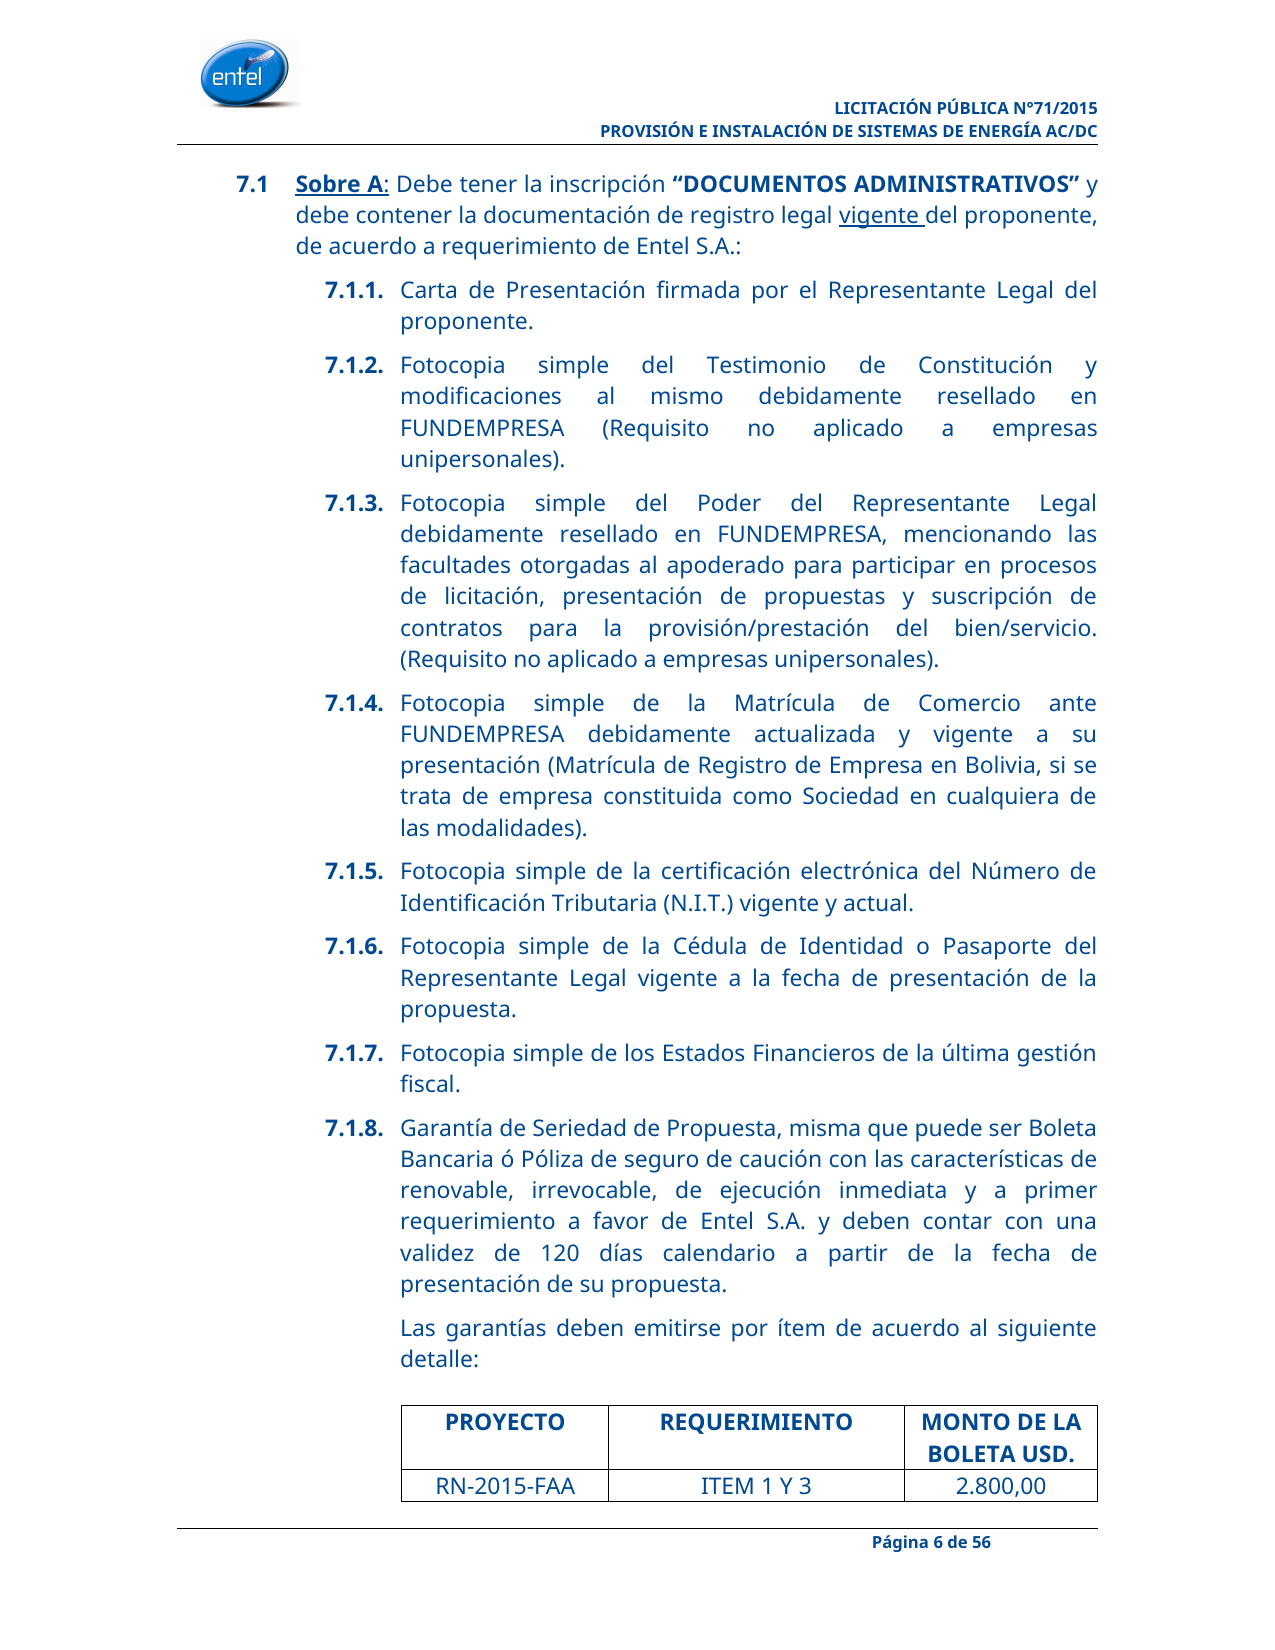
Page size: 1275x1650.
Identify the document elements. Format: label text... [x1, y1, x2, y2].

list Carta de Presentación firmada por el Representante Legal del proponente. [325, 274, 1098, 336]
table_header MONTO DE LA BOLETA USD. [905, 1406, 1097, 1469]
table_cell RN-2015-FAA [402, 1470, 608, 1501]
list Garantía de Seriedad de Propuesta, misma que puede ser Boleta Bancaria ó Póliza de seguro de caución con las características de renovable, irrevocable, de ejecución inmediata y a primer requerimiento a favor de Entel S.A. y deben contar con una validez de 120 días calendario a partir de la fecha de presentación de su propuesta. [325, 1111, 1098, 1299]
picture [200, 39, 302, 108]
list Fotocopia simple de la Cédula de Identidad o Pasaporte del Representante Legal vigente a la fecha de presentación de la propuesta. [325, 930, 1098, 1024]
list Fotocopia simple de los Estados Financieros de la última gestión fiscal. [325, 1036, 1098, 1099]
list Las garantías deben emitirse por ítem de acuerdo al siguiente detalle: [400, 1311, 1098, 1374]
list Fotocopia simple de la Matrícula de Comercio ante FUNDEMPRESA debidamente actualizada y vigente a su presentación (Matrícula de Registro de Empresa en Bolivia, si se trata de empresa constituida como Sociedad en cualquiera de las modalidades). [325, 686, 1098, 843]
list Fotocopia simple del Poder del Representante Legal debidamente resellado en FUNDEMPRESA, mencionando las facultades otorgadas al apoderado para participar en procesos de licitación, presentación de propuestas y suscripción de contratos para la provisión/prestación del bien/servicio. (Requisito no aplicado a empresas unipersonales). [325, 486, 1098, 674]
table_header PROYECTO [402, 1406, 608, 1469]
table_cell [609, 1470, 904, 1501]
table_header REQUERIMIENTO [609, 1406, 904, 1469]
table_cell 2.800,00 [905, 1470, 1097, 1501]
list Fotocopia simple de la certificación electrónica del Número de Identificación Tributaria (N.I.T.) vigente y actual. [325, 855, 1098, 918]
list Fotocopia simple del Testimonio de Constitución y modificaciones al mismo debidamente resellado en FUNDEMPRESA (Requisito no aplicado a empresas unipersonales). [325, 349, 1098, 474]
list Sobre A: Debe tener la inscripción “DOCUMENTOS ADMINISTRATIVOS” y debe contener la documentación de registro legal vigente del proponente, de acuerdo a requerimiento de Entel S.A.: [236, 168, 1098, 261]
